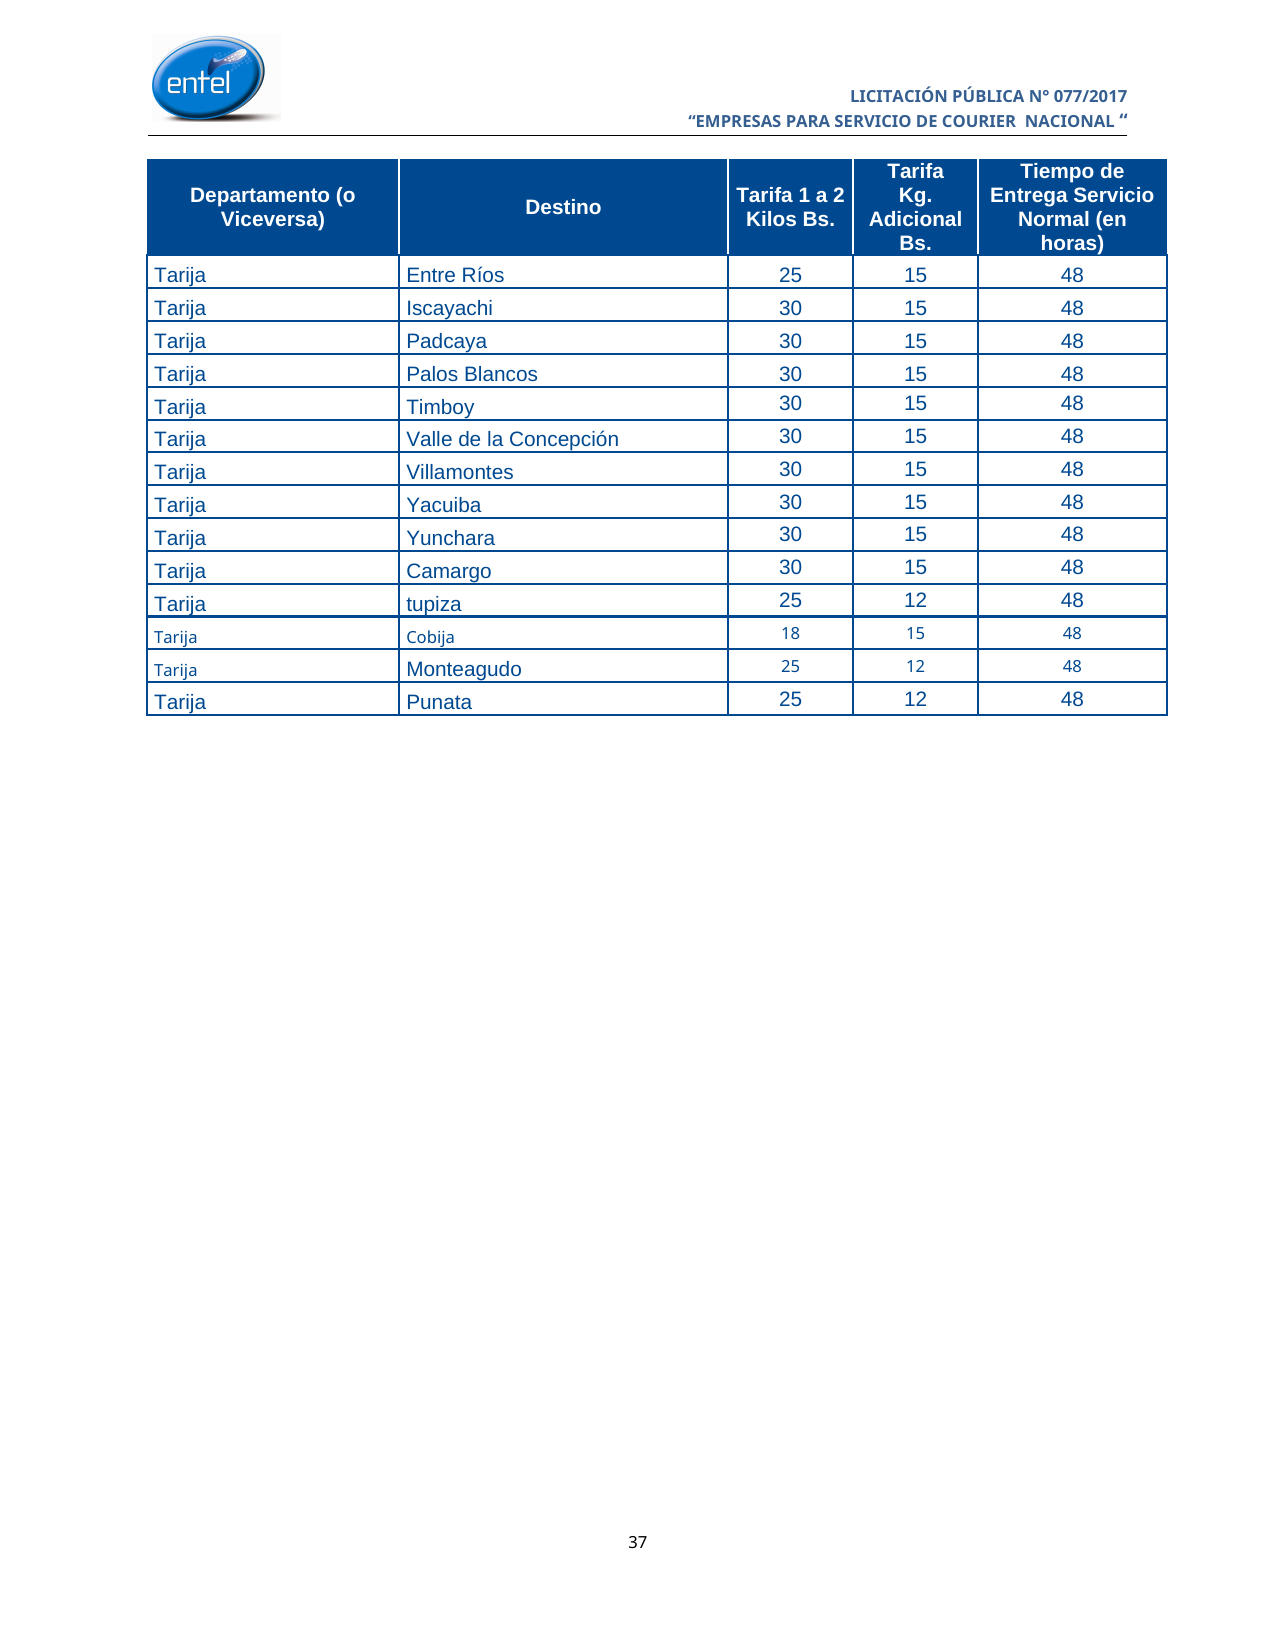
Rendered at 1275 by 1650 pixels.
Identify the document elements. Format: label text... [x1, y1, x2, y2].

table_cell Tarija [148, 683, 398, 714]
table_cell Monteagudo [400, 650, 727, 681]
table_cell 48 [979, 453, 1166, 484]
table_cell 48 [979, 322, 1166, 353]
table_cell 15 [854, 552, 977, 582]
table_cell Tarija [148, 552, 398, 582]
table_cell 25 [729, 650, 852, 681]
table_cell 18 [729, 618, 852, 648]
table_cell tupiza [400, 585, 727, 615]
table_cell Tarija [148, 486, 398, 517]
table_cell Camargo [400, 552, 727, 582]
table_cell 30 [729, 388, 852, 418]
table_cell Tarija [148, 421, 398, 451]
table_cell 48 [979, 289, 1166, 320]
table_cell 48 [979, 486, 1166, 517]
table_cell Tarija [148, 289, 398, 320]
table_cell Tarija [148, 650, 398, 681]
table_cell Cobija [400, 618, 727, 648]
table_cell Villamontes [400, 453, 727, 484]
table_cell 15 [854, 289, 977, 320]
table_cell 30 [729, 486, 852, 517]
table_cell 15 [854, 355, 977, 386]
table_cell Palos Blancos [400, 355, 727, 386]
table_cell 25 [729, 256, 852, 287]
table_cell 25 [729, 585, 852, 615]
table_cell 30 [729, 552, 852, 582]
table_cell 48 [979, 388, 1166, 418]
table_cell 48 [979, 421, 1166, 451]
table_cell 15 [854, 421, 977, 451]
table_cell 15 [854, 388, 977, 418]
table_cell 48 [979, 585, 1166, 615]
table_cell 15 [854, 453, 977, 484]
table_cell 48 [979, 355, 1166, 386]
table_cell 15 [854, 486, 977, 517]
table_cell Tarija [148, 519, 398, 550]
table_cell Tarija [148, 585, 398, 615]
table_cell Tarija [148, 388, 398, 418]
table_cell 15 [854, 519, 977, 550]
table_cell 48 [979, 519, 1166, 550]
table_cell Punata [400, 683, 727, 714]
table_cell 48 [979, 256, 1166, 287]
table_cell 15 [854, 618, 977, 648]
table_header Tarifa 1 a 2 Kilos Bs. [729, 159, 852, 254]
table_cell 12 [854, 650, 977, 681]
table_cell Padcaya [400, 322, 727, 353]
table_cell 48 [979, 618, 1166, 648]
table_header Destino [400, 159, 727, 254]
table_cell 48 [979, 683, 1166, 714]
table_cell Tarija [148, 322, 398, 353]
table_header Tarifa Kg. Adicional Bs. [854, 159, 977, 254]
table_cell 30 [729, 355, 852, 386]
picture [151, 34, 282, 122]
table_cell Entre Ríos [400, 256, 727, 287]
table_cell Yunchara [400, 519, 727, 550]
table_cell 25 [729, 683, 852, 714]
table_cell 15 [854, 322, 977, 353]
table_cell 30 [729, 322, 852, 353]
table_cell 15 [854, 256, 977, 287]
table_cell Timboy [400, 388, 727, 418]
table_cell 30 [729, 453, 852, 484]
table_cell Tarija [148, 256, 398, 287]
table_cell 30 [729, 289, 852, 320]
table_cell Tarija [148, 355, 398, 386]
table_header Departamento (o Viceversa) [147, 159, 398, 254]
table_cell 48 [979, 552, 1166, 582]
table_cell Yacuiba [400, 486, 727, 517]
table_cell 30 [729, 519, 852, 550]
table_header Tiempo de Entrega Servicio Normal (en horas) [979, 159, 1167, 254]
table_cell Tarija [148, 453, 398, 484]
table_cell Valle de la Concepción [400, 421, 727, 451]
table_cell 30 [729, 421, 852, 451]
table_cell 48 [979, 650, 1166, 681]
table_cell 12 [854, 585, 977, 615]
table_cell 12 [854, 683, 977, 714]
table_cell Iscayachi [400, 289, 727, 320]
table_cell Tarija [148, 618, 398, 648]
